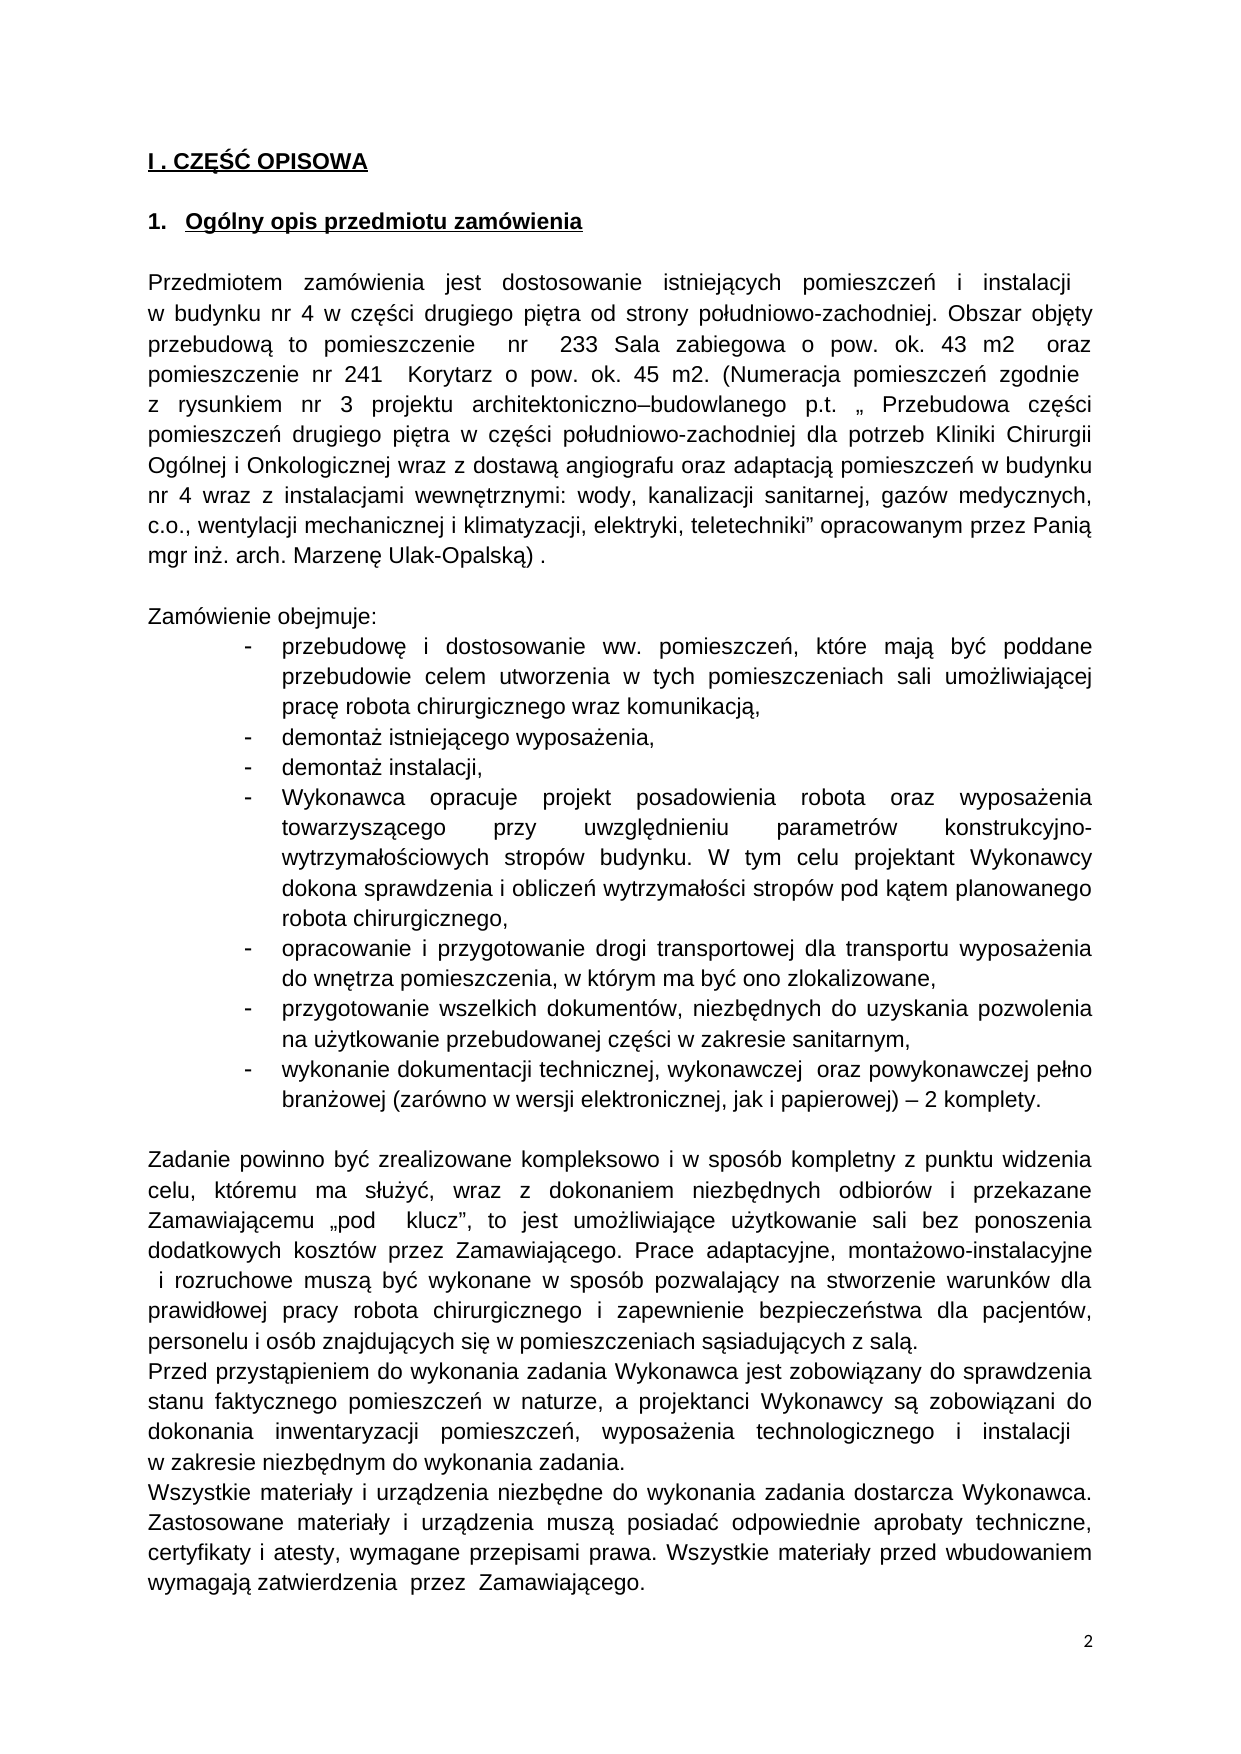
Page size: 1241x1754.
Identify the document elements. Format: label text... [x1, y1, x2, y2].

list Przed przystąpieniem do wykonania zadania Wykonawca jest zobowiązany do sprawdzenia stanu faktycznego pomieszczeń w naturze, a projektanci Wykonawcy są zobowiązani do dokonania inwentaryzacji pomieszczeń, wyposażenia technologicznego i instalacji w zakresie niezbędnym do wykonania zadania. [148, 1358, 1093, 1475]
list demontaż instalacji, [244, 754, 1093, 780]
list przygotowanie wszelkich dokumentów, niezbędnych do uzyskania pozwolenia na użytkowanie przebudowanej części w zakresie sanitarnym, [244, 995, 1093, 1052]
list Wykonawca opracuje projekt posadowienia robota oraz wyposażenia towarzyszącego przy uwzględnieniu parametrów konstrukcyjno- wytrzymałościowych stropów budynku. W tym celu projektant Wykonawcy dokona sprawdzenia i obliczeń wytrzymałości stropów pod kątem planowanego robota chirurgicznego, [244, 784, 1093, 931]
list wykonanie dokumentacji technicznej, wykonawczej oraz powykonawczej pełno branżowej (zarówno w wersji elektronicznej, jak i papierowej) – 2 komplety. [244, 1056, 1093, 1112]
list Przedmiotem zamówienia jest dostosowanie istniejących pomieszczeń i instalacji w budynku nr 4 w części drugiego piętra od strony południowo-zachodniej. Obszar objęty przebudową to pomieszczenie nr 233 Sala zabiegowa o pow. ok. 43 m2 oraz pomieszczenie nr 241 Korytarz o pow. ok. 45 m2. (Numeracja pomieszczeń zgodnie z rysunkiem nr 3 projektu architektoniczno–budowlanego p.t. „ Przebudowa części pomieszczeń drugiego piętra w części południowo-zachodniej dla potrzeb Kliniki Chirurgii Ogólnej i Onkologicznej wraz z dostawą angiografu oraz adaptacją pomieszczeń w budynku nr 4 wraz z instalacjami wewnętrznymi: wody, kanalizacji sanitarnej, gazów medycznych, c.o., wentylacji mechanicznej i klimatyzacji, elektryki, teletechniki” opracowanym przez Panią mgr inż. arch. Marzenę Ulak-Opalską) . [148, 268, 1093, 569]
list Ogólny opis przedmiotu zamówienia [148, 208, 1093, 234]
list Wszystkie materiały i urządzenia niezbędne do wykonania zadania dostarcza Wykonawca. Zastosowane materiały i urządzenia muszą posiadać odpowiednie aprobaty techniczne, certyfikaty i atesty, wymagane przepisami prawa. Wszystkie materiały przed wbudowaniem wymagają zatwierdzenia przez Zamawiającego. [148, 1479, 1093, 1596]
list Zamówienie obejmuje: [148, 603, 1093, 629]
text Zadanie powinno być zrealizowane kompleksowo i w sposób kompletny z punktu widzenia celu, któremu ma służyć, wraz z dokonaniem niezbędnych odbiorów i przekazane Zamawiającemu „pod klucz”, to jest umożliwiające użytkowanie sali bez ponoszenia dodatkowych kosztów przez Zamawiającego. Prace adaptacyjne, montażowo-instalacyjne i rozruchowe muszą być wykonane w sposób pozwalający na stworzenie warunków dla prawidłowej pracy robota chirurgicznego i zapewnienie bezpieczeństwa dla pacjentów, personelu i osób znajdujących się w pomieszczeniach sąsiadujących z salą. [148, 1146, 1093, 1354]
list opracowanie i przygotowanie drogi transportowej dla transportu wyposażenia do wnętrza pomieszczenia, w którym ma być ono zlokalizowane, [244, 935, 1093, 992]
list przebudowę i dostosowanie ww. pomieszczeń, które mają być poddane przebudowie celem utworzenia w tych pomieszczeniach sali umożliwiającej pracę robota chirurgicznego wraz komunikacją, [244, 633, 1093, 720]
text I . CZĘŚĆ OPISOWA [148, 148, 1093, 174]
list demontaż istniejącego wyposażenia, [244, 723, 1093, 750]
